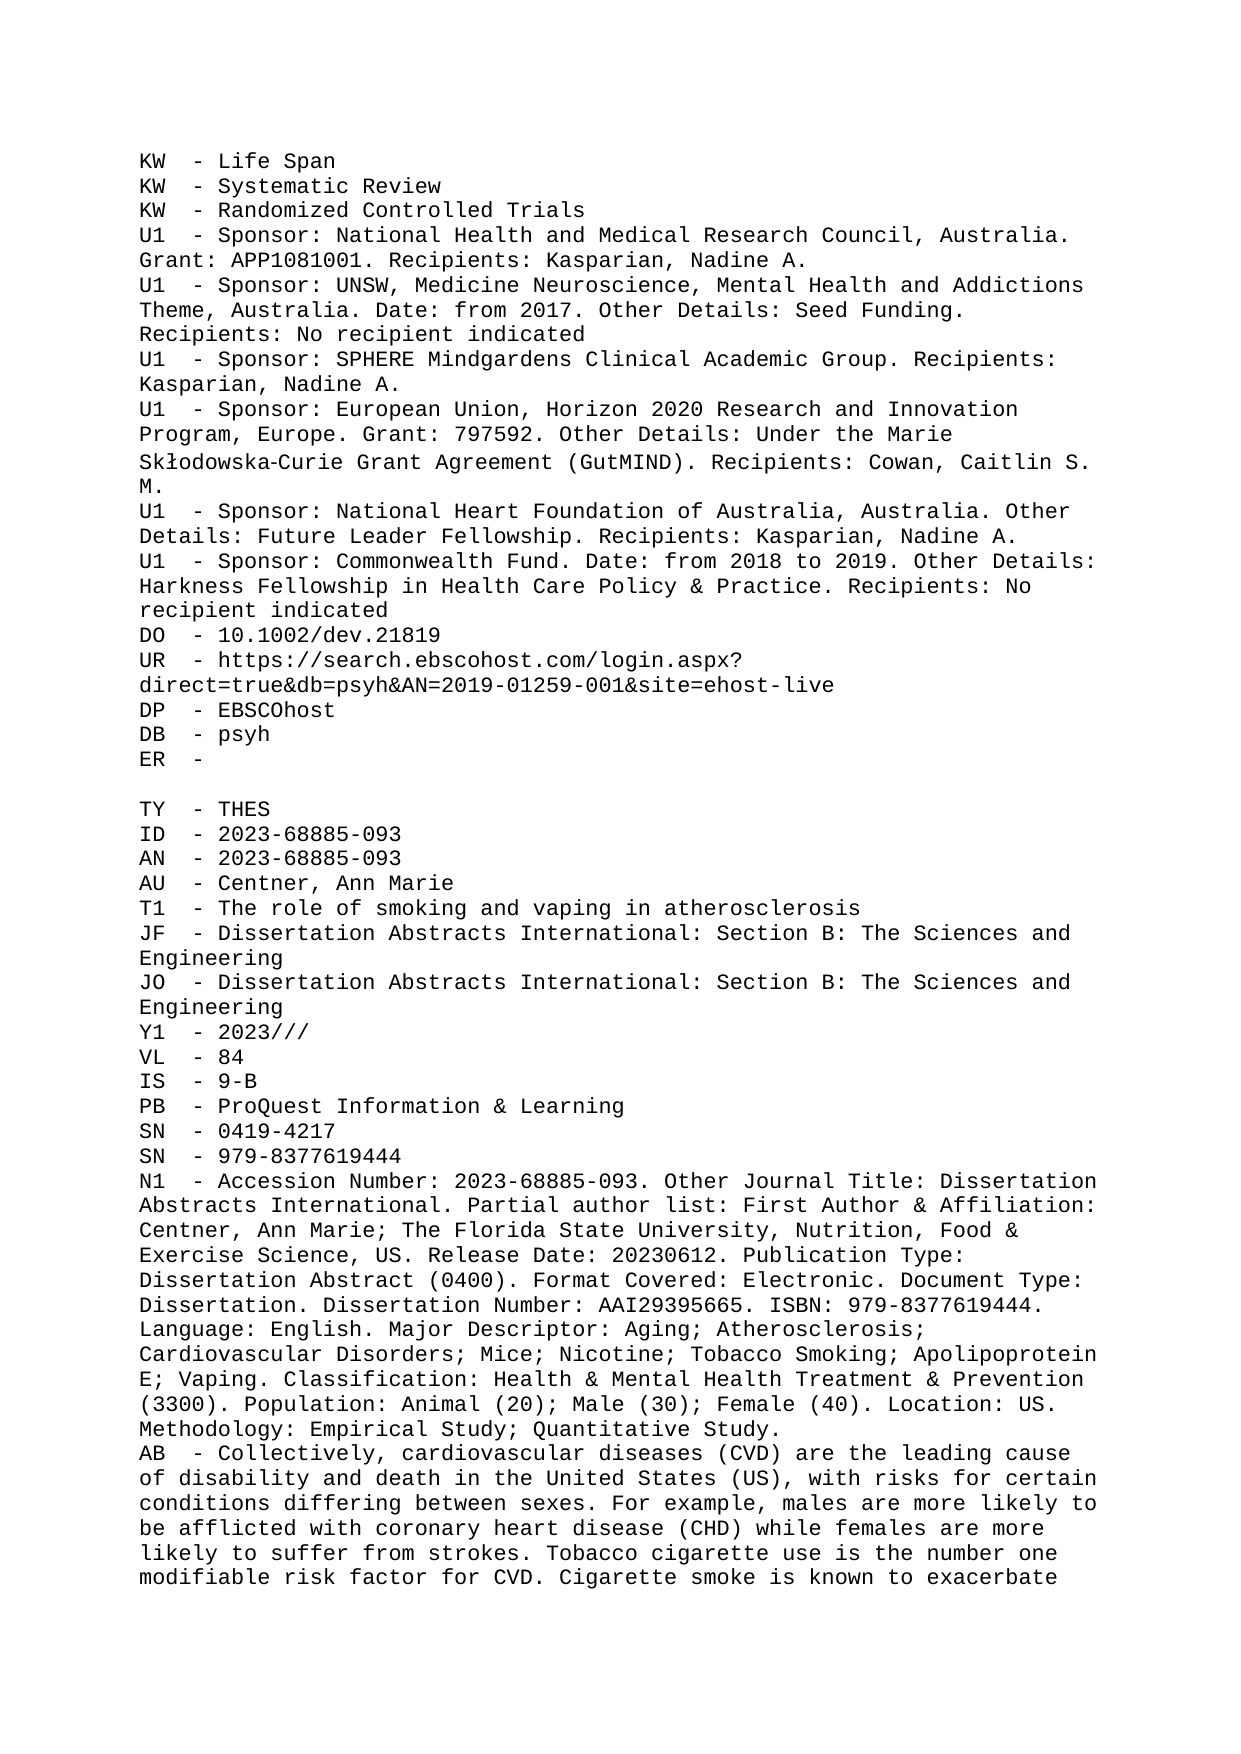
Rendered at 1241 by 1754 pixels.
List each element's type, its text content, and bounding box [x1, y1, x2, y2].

text SN - 0419-4217 [139, 1120, 1101, 1145]
text N1 - Accession Number: 2023-68885-093. Other Journal Title: Dissertation Abstracts International. Partial author list: First Author & Affiliation: Centner, Ann Marie; The Florida State University, Nutrition, Food & Exercise Science, US. Release Date: 20230612. Publication Type: Dissertation Abstract (0400). Format Covered: Electronic. Document Type: Dissertation. Dissertation Number: AAI29395665. ISBN: 979-8377619444. Language: English. Major Descriptor: Aging; Atherosclerosis; Cardiovascular Disorders; Mice; Nicotine; Tobacco Smoking; Apolipoprotein E; Vaping. Classification: Health & Mental Health Treatment & Prevention (3300). Population: Animal (20); Male (30); Female (40). Location: US. Methodology: Empirical Study; Quantitative Study. [139, 1170, 1101, 1443]
text U1 - Sponsor: UNSW, Medicine Neuroscience, Mental Health and Addictions Theme, Australia. Date: from 2017. Other Details: Seed Funding. Recipients: No recipient indicated [139, 274, 1101, 348]
text DP - EBSCOhost [139, 699, 1101, 724]
text U1 - Sponsor: European Union, Horizon 2020 Research and Innovation Program, Europe. Grant: 797592. Other Details: Under the Marie Skłodowska‐Curie Grant Agreement (GutMIND). Recipients: Cowan, Caitlin S. M. [139, 398, 1101, 501]
text IS - 9-B [139, 1071, 1101, 1096]
text KW - Systematic Review [139, 175, 1101, 199]
text AU - Centner, Ann Marie [139, 872, 1101, 897]
text AN - 2023-68885-093 [139, 848, 1101, 872]
text KW - Randomized Controlled Trials [139, 199, 1101, 224]
text VL - 84 [139, 1046, 1101, 1071]
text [139, 1443, 1101, 1591]
text U1 - Sponsor: Commonwealth Fund. Date: from 2018 to 2019. Other Details: Harkness Fellowship in Health Care Policy & Practice. Recipients: No recipient indicated [139, 550, 1101, 624]
text UR - https://search.ebscohost.com/login.aspx?direct=true&db=psyh&AN=2019-01259-001&site=ehost-live [139, 649, 1101, 699]
text TY - THES [139, 798, 1101, 823]
text U1 - Sponsor: SPHERE Mindgardens Clinical Academic Group. Recipients: Kasparian, Nadine A. [139, 348, 1101, 398]
text U1 - Sponsor: National Health and Medical Research Council, Australia. Grant: APP1081001. Recipients: Kasparian, Nadine A. [139, 224, 1101, 274]
text DO - 10.1002/dev.21819 [139, 624, 1101, 649]
text PB - ProQuest Information & Learning [139, 1096, 1101, 1120]
text T1 - The role of smoking and vaping in atherosclerosis [139, 897, 1101, 922]
text SN - 979-8377619444 [139, 1145, 1101, 1170]
text DB - psyh [139, 724, 1101, 748]
text U1 - Sponsor: National Heart Foundation of Australia, Australia. Other Details: Future Leader Fellowship. Recipients: Kasparian, Nadine A. [139, 501, 1101, 550]
text JF - Dissertation Abstracts International: Section B: The Sciences and Engineering [139, 922, 1101, 972]
text ER - [139, 748, 1101, 773]
text KW - Life Span [139, 150, 1101, 175]
text JO - Dissertation Abstracts International: Section B: The Sciences and Engineering [139, 972, 1101, 1021]
text ID - 2023-68885-093 [139, 823, 1101, 848]
text Y1 - 2023/// [139, 1021, 1101, 1046]
